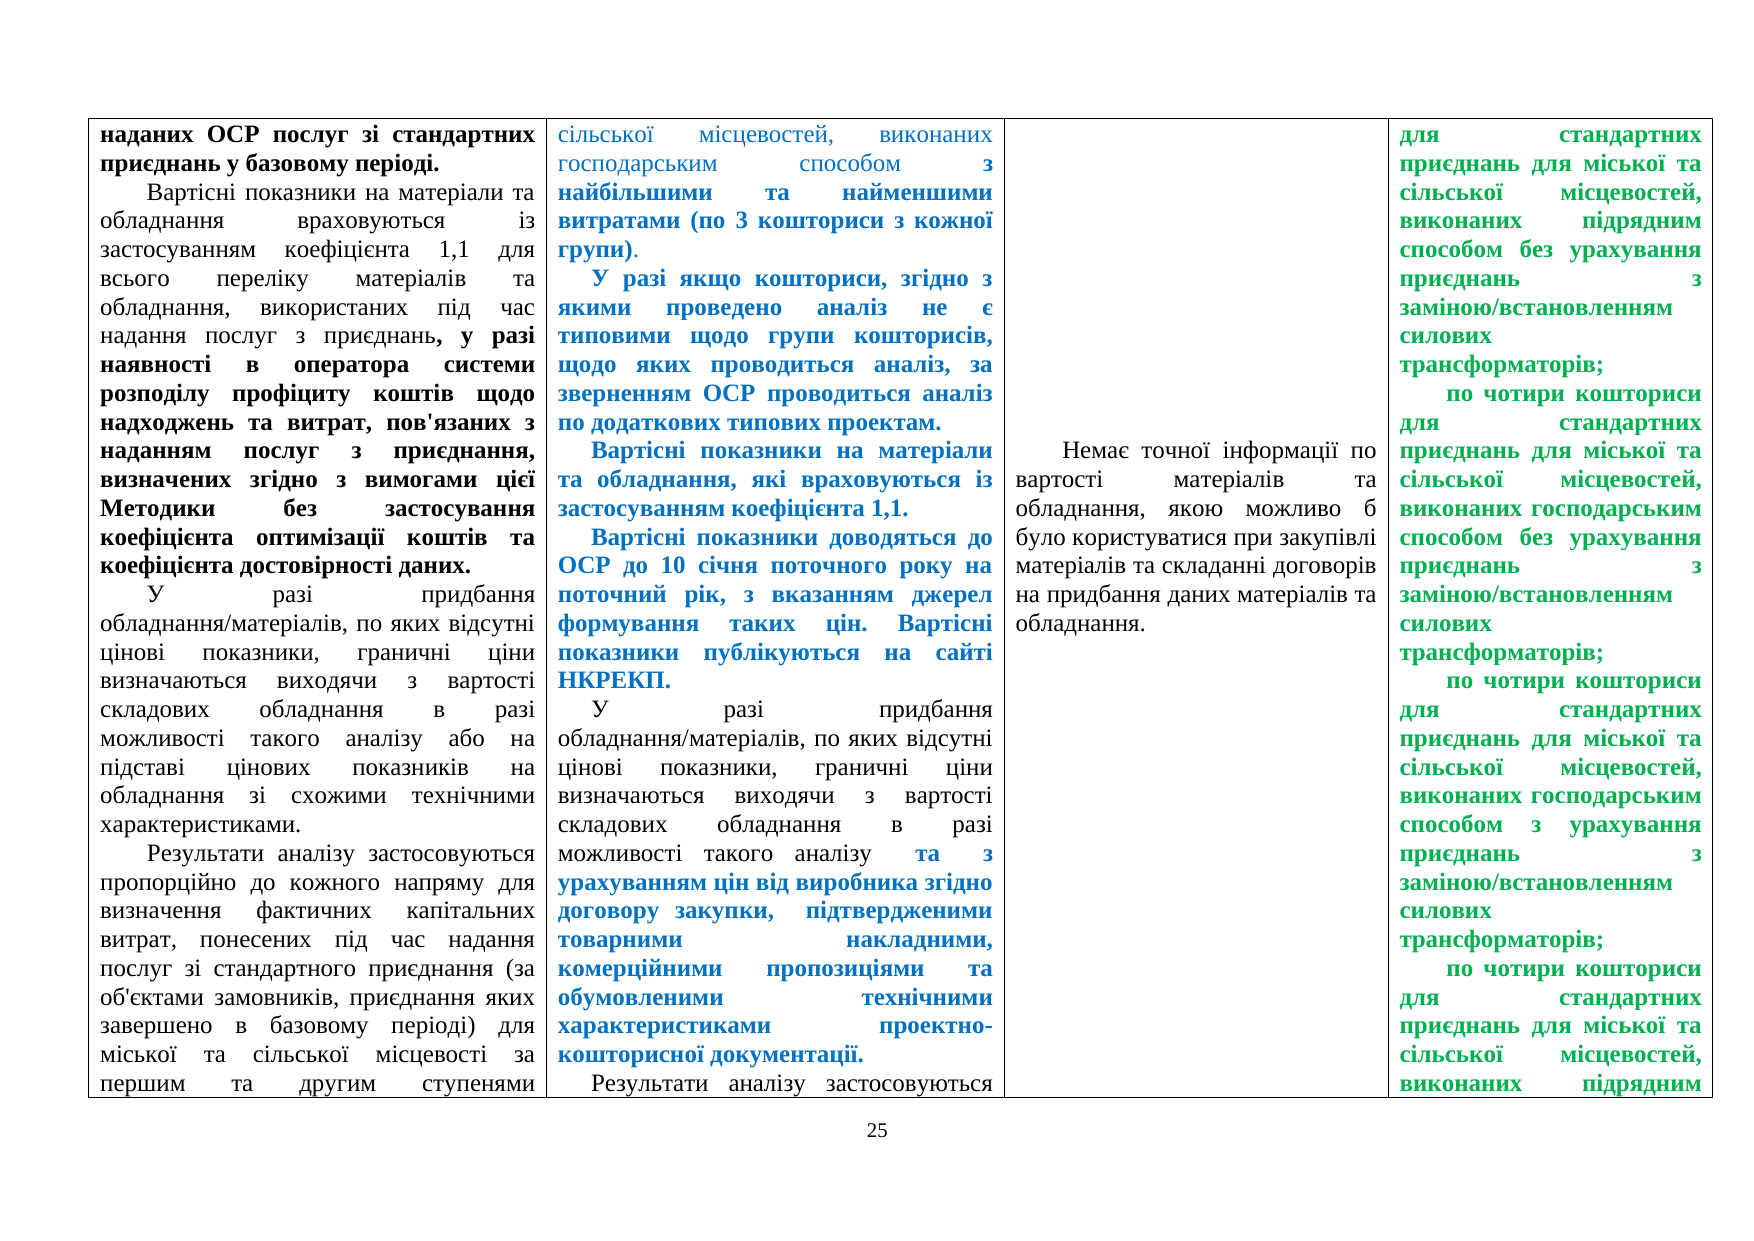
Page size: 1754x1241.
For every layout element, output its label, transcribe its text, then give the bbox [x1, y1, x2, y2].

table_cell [1005, 119, 1388, 1097]
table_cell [547, 119, 1004, 1097]
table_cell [89, 119, 546, 1097]
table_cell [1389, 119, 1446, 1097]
